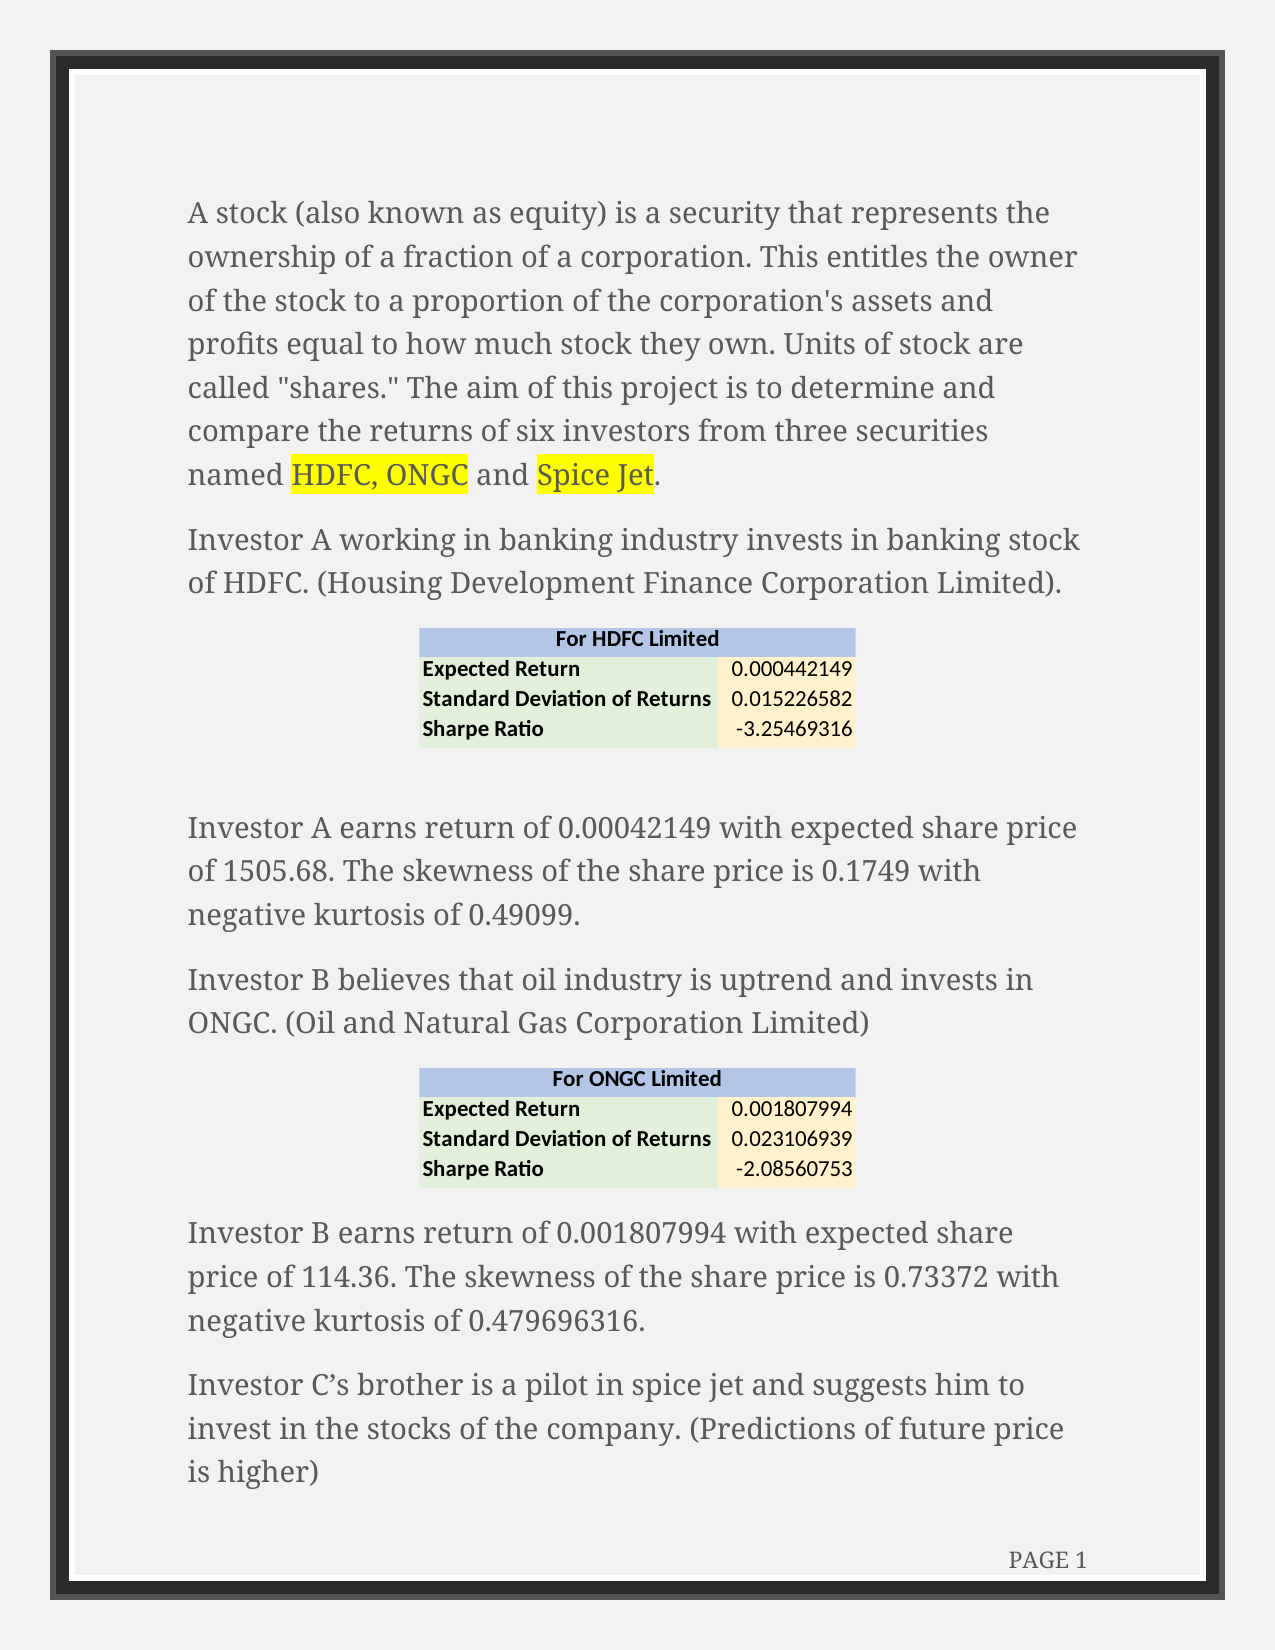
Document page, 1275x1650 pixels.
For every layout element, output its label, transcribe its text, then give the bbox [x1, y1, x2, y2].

text A stock (also known as equity) is a security that represents the ownership of a fraction of a corporation. This entitles the owner of the stock to a proportion of the corporation's assets and profits equal to how much stock they own. Units of stock are called "shares." The aim of this project is to determine and compare the returns of six investors from three securities named HDFC, ONGC and Spice Jet. [187, 192, 1087, 494]
text Investor A earns return of 0.00042149 with expected share price of 1505.68. The skewness of the share price is 0.1749 with negative kurtosis of 0.49099. [187, 807, 1087, 934]
text Investor B believes that oil industry is uptrend and invests in ONGC. (Oil and Natural Gas Corporation Limited) [187, 959, 1087, 1042]
text Investor B earns return of 0.001807994 with expected share price of 114.36. The skewness of the share price is 0.73372 with negative kurtosis of 0.479696316. [187, 1213, 1087, 1340]
text Investor C’s brother is a pilot in spice jet and suggests him to invest in the stocks of the company. (Predictions of future price is higher) [187, 1364, 1087, 1491]
text Investor A working in banking industry invests in banking stock of HDFC. (Housing Development Finance Corporation Limited). [187, 519, 1087, 602]
